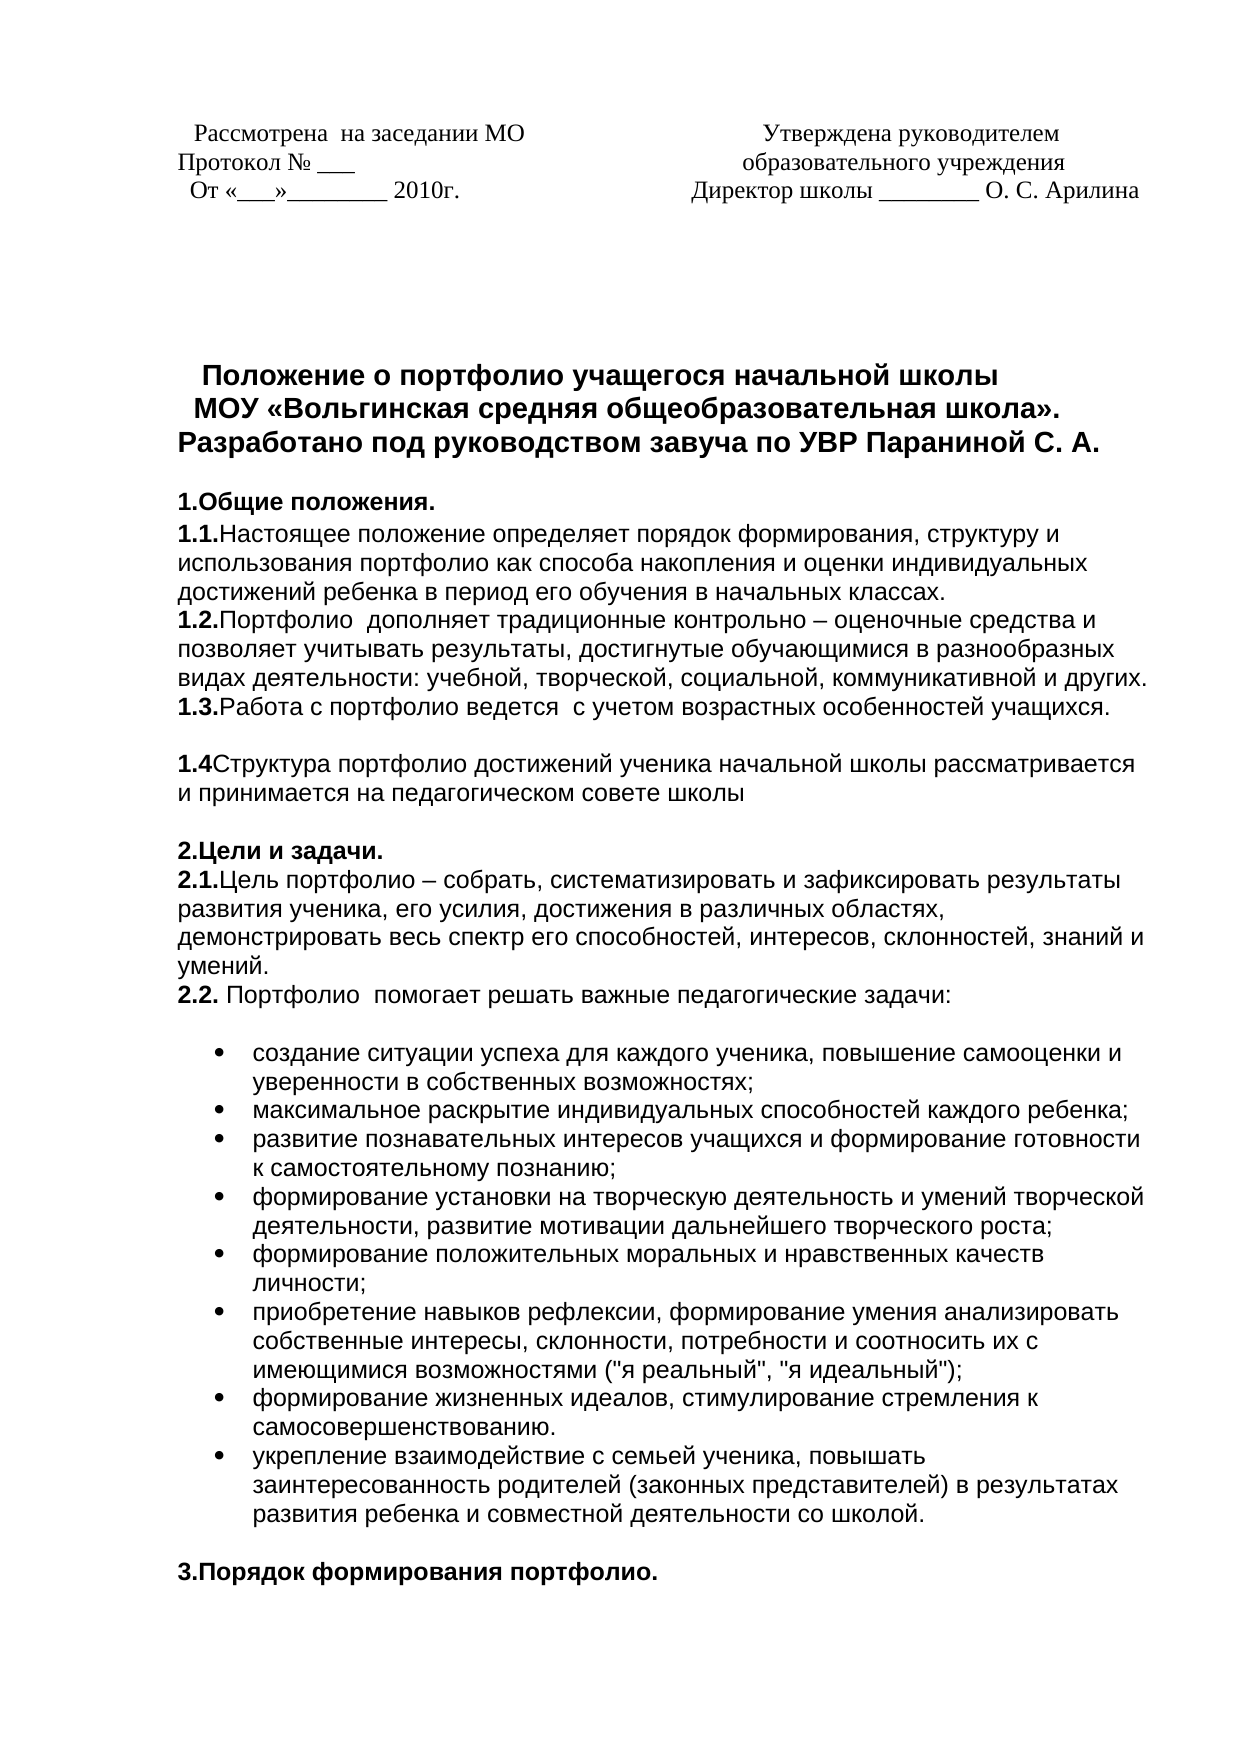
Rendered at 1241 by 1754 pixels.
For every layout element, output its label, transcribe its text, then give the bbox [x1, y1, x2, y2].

text 1.Общие положения. [177, 487, 1152, 516]
text МОУ «Вольгинская средняя общеобразовательная школа». [177, 391, 1152, 425]
text 1.1.Настоящее положение определяет порядок формирования, структуру и использования портфолио как способа накопления и оценки индивидуальных достижений ребенка в период его обучения в начальных классах. [177, 519, 1152, 605]
list максимальное раскрытие индивидуальных способностей каждого ребенка; [215, 1095, 1152, 1124]
text От «___»________ 2010г. Директор школы ________ О. С. Арилина [177, 176, 1152, 204]
text Разработано под руководством завуча по УВР Параниной С. А. [177, 425, 1152, 458]
text 3.Порядок формирования портфолио. [177, 1556, 1152, 1585]
text Протокол № ___ образовательного учреждения [177, 147, 1152, 176]
text 1.2.Портфолио дополняет традиционные контрольно – оценочные средства и позволяет учитывать результаты, достигнутые обучающимися в разнообразных видах деятельности: учебной, творческой, социальной, коммуникативной и других. [177, 605, 1152, 691]
list создание ситуации успеха для каждого ученика, повышение самооценки и уверенности в собственных возможностях; [215, 1038, 1152, 1095]
text 2.1.Цель портфолио – собрать, систематизировать и зафиксировать результаты развития ученика, его усилия, достижения в различных областях, демонстрировать весь спектр его способностей, интересов, склонностей, знаний и умений. [177, 865, 1152, 980]
list формирование жизненных идеалов, стимулирование стремления к самосовершенствованию. [215, 1383, 1152, 1441]
list формирование установки на творческую деятельность и умений творческой деятельности, развитие мотивации дальнейшего творческого роста; [215, 1182, 1152, 1239]
list развитие познавательных интересов учащихся и формирование готовности к самостоятельному познанию; [215, 1124, 1152, 1182]
text 2.Цели и задачи. [177, 836, 1152, 865]
text 2.2. Портфолио помогает решать важные педагогические задачи: [177, 980, 1152, 1008]
text Рассмотрена на заседании МО Утверждена руководителем [177, 118, 1152, 147]
text Положение о портфолио учащегося начальной школы [177, 358, 1152, 391]
list укрепление взаимодействие с семьей ученика, повышать заинтересованность родителей (законных представителей) в результатах развития ребенка и совместной деятельности со школой. [215, 1441, 1152, 1527]
list приобретение навыков рефлексии, формирование умения анализировать собственные интересы, склонности, потребности и соотносить их с имеющимися возможностями ("я реальный", "я идеальный"); [215, 1297, 1152, 1383]
text 1.3.Работа с портфолио ведется с учетом возрастных особенностей учащихся. [177, 691, 1152, 720]
list формирование положительных моральных и нравственных качеств личности; [215, 1239, 1152, 1297]
text 1.4Структура портфолио достижений ученика начальной школы рассматривается и принимается на педагогическом совете школы [177, 749, 1152, 807]
